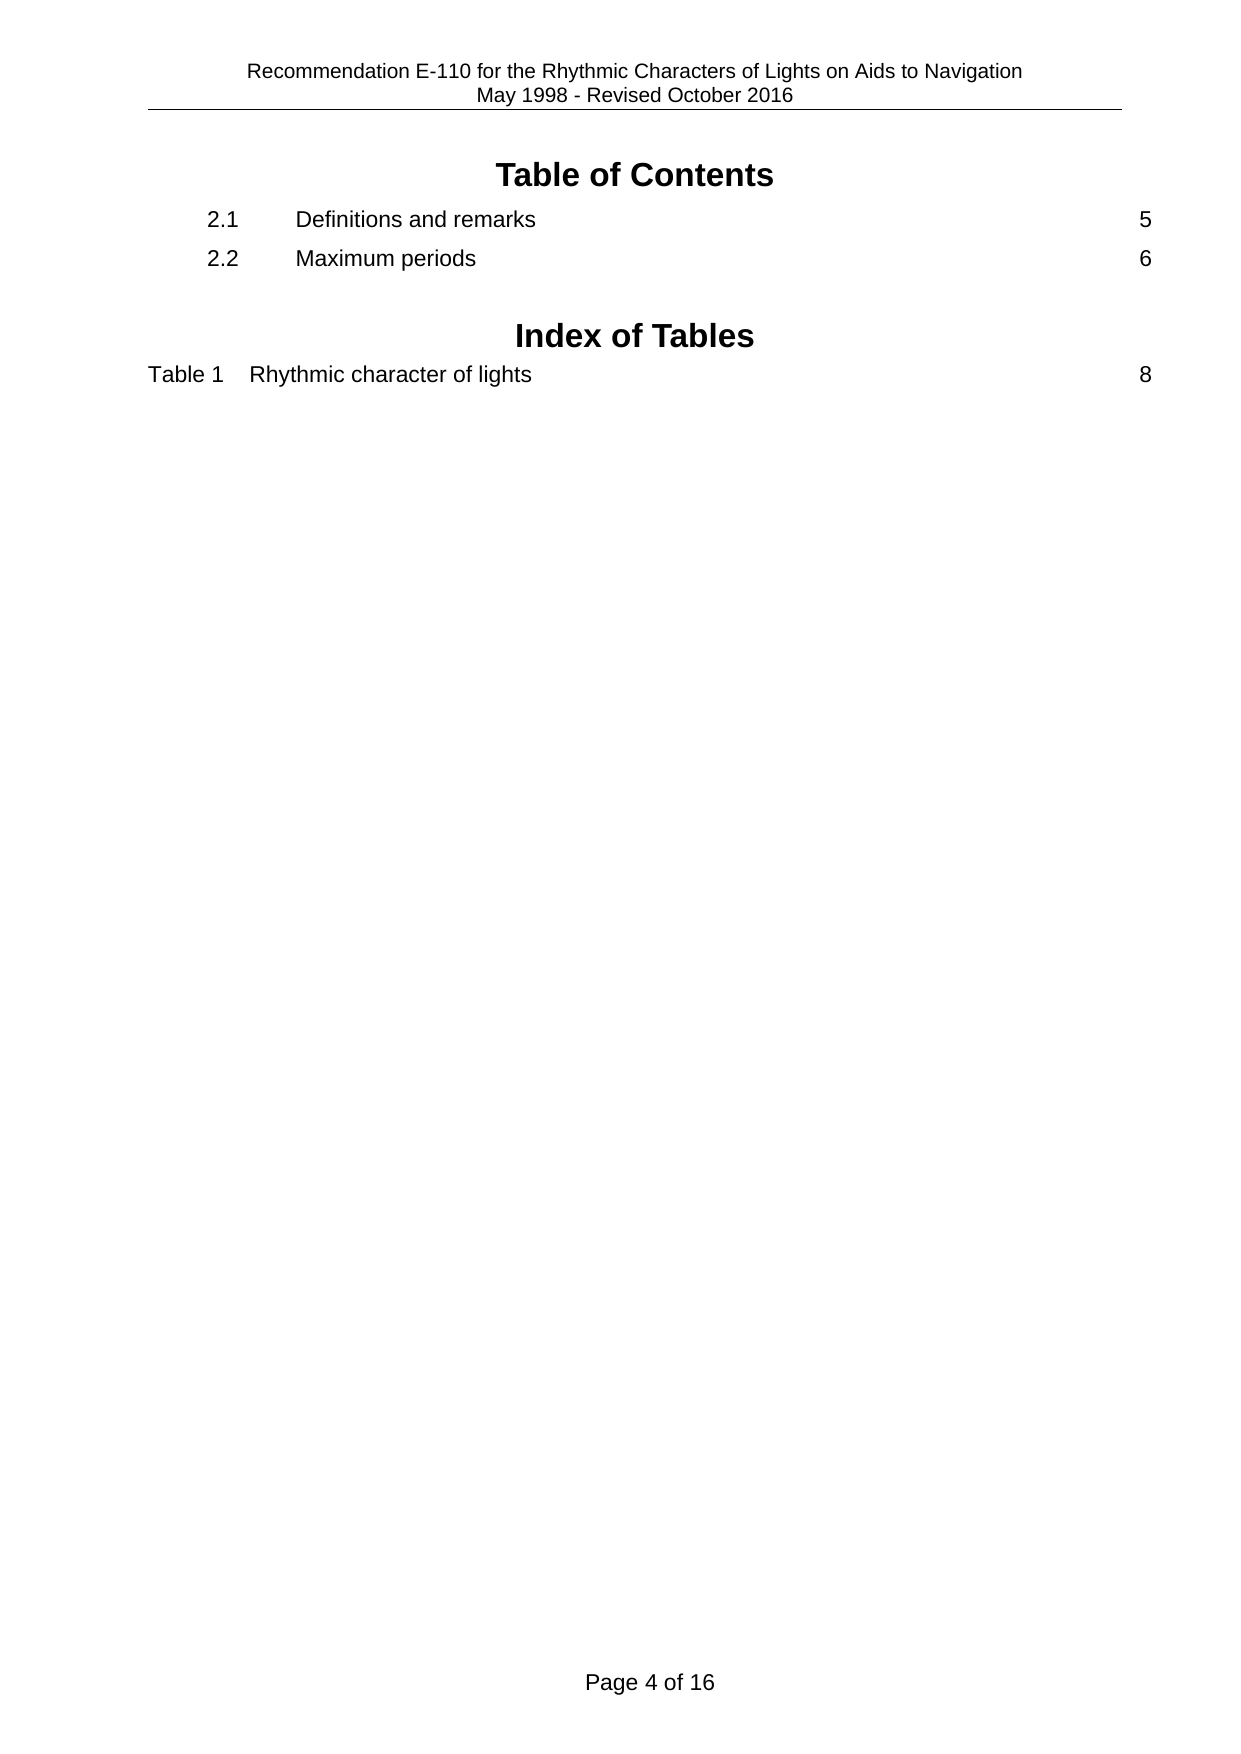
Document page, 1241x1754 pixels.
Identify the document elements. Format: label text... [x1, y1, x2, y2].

text 2.1 Definitions and remarks 5 [207, 206, 1092, 232]
text Table 1 Rhythmic character of lights 8 [148, 361, 1122, 387]
title Index of Tables [148, 316, 1122, 355]
title Table of Contents [148, 155, 1122, 194]
text 2.2 Maximum periods 6 [207, 245, 1092, 271]
